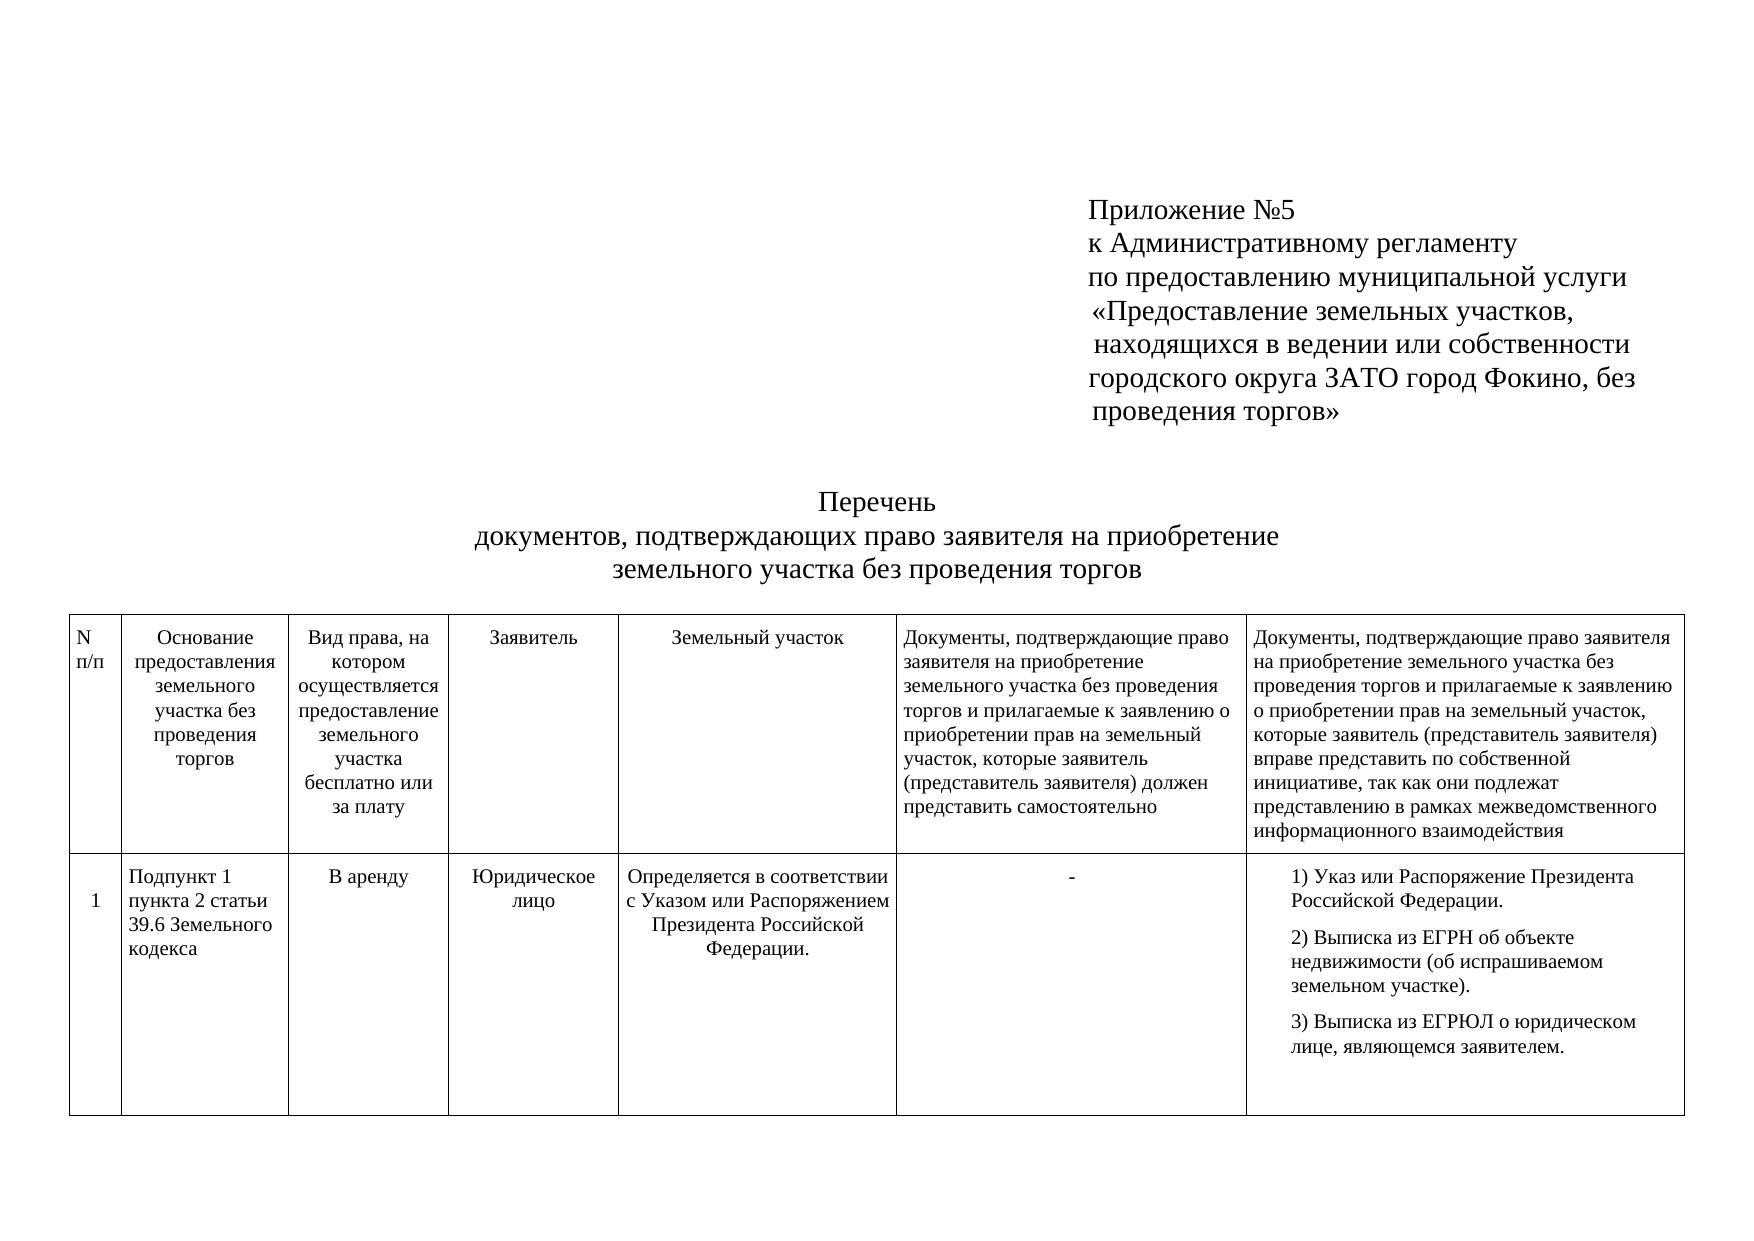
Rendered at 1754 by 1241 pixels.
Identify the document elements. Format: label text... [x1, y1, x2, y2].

table_header Документы, подтверждающие право заявителя на приобретение земельного участка без проведения торгов и прилагаемые к заявлению о приобретении прав на земельный участок, которые заявитель (представитель заявителя) вправе представить по собственной инициативе, так как они подлежат представлению в рамках межведомственного информационного взаимодействия [1247, 615, 1684, 852]
table_header Документы, подтверждающие право заявителя на приобретение земельного участка без проведения торгов и прилагаемые к заявлению о приобретении прав на земельный участок, которые заявитель (представитель заявителя) должен представить самостоятельно [897, 615, 1246, 852]
table_header Основание предоставления земельного участка без проведения торгов [122, 615, 288, 852]
table_header Заявитель [449, 615, 618, 852]
title Перечень [118, 484, 1636, 518]
title земельного участка без проведения торгов [118, 551, 1636, 585]
text находящихся в ведении или собственности [118, 326, 1636, 360]
table_cell Подпункт 1 пункта 2 статьи 39.6 Земельного кодекса [122, 854, 288, 1115]
table_header Вид права, на котором осуществляется предоставление земельного участка бесплатно или за плату [289, 615, 448, 852]
text проведения торгов» [118, 393, 1636, 427]
text «Предоставление земельных участков, [118, 293, 1636, 326]
table_cell 1) Указ или Распоряжение Президента Российской Федерации. 2) Выписка из ЕГРН об объекте недвижимости (об испрашиваемом земельном участке). 3) Выписка из ЕГРЮЛ о юридическом лице, являющемся заявителем. [1247, 854, 1684, 1115]
table_header Земельный участок [619, 615, 896, 852]
table_cell - [897, 854, 1246, 1115]
text Приложение №5 [118, 192, 1636, 226]
text к Административному регламенту по предоставлению муниципальной услуги [118, 226, 1636, 293]
table_cell В аренду [289, 854, 448, 1115]
text городского округа ЗАТО город Фокино, без [118, 360, 1636, 393]
table_cell 1 [70, 854, 121, 1115]
table_cell Определяется в соответствии с Указом или Распоряжением Президента Российской Федерации. [619, 854, 896, 1115]
table_header N п/п [70, 615, 121, 852]
title документов, подтверждающих право заявителя на приобретение [118, 518, 1636, 551]
table_cell Юридическое лицо [449, 854, 618, 1115]
